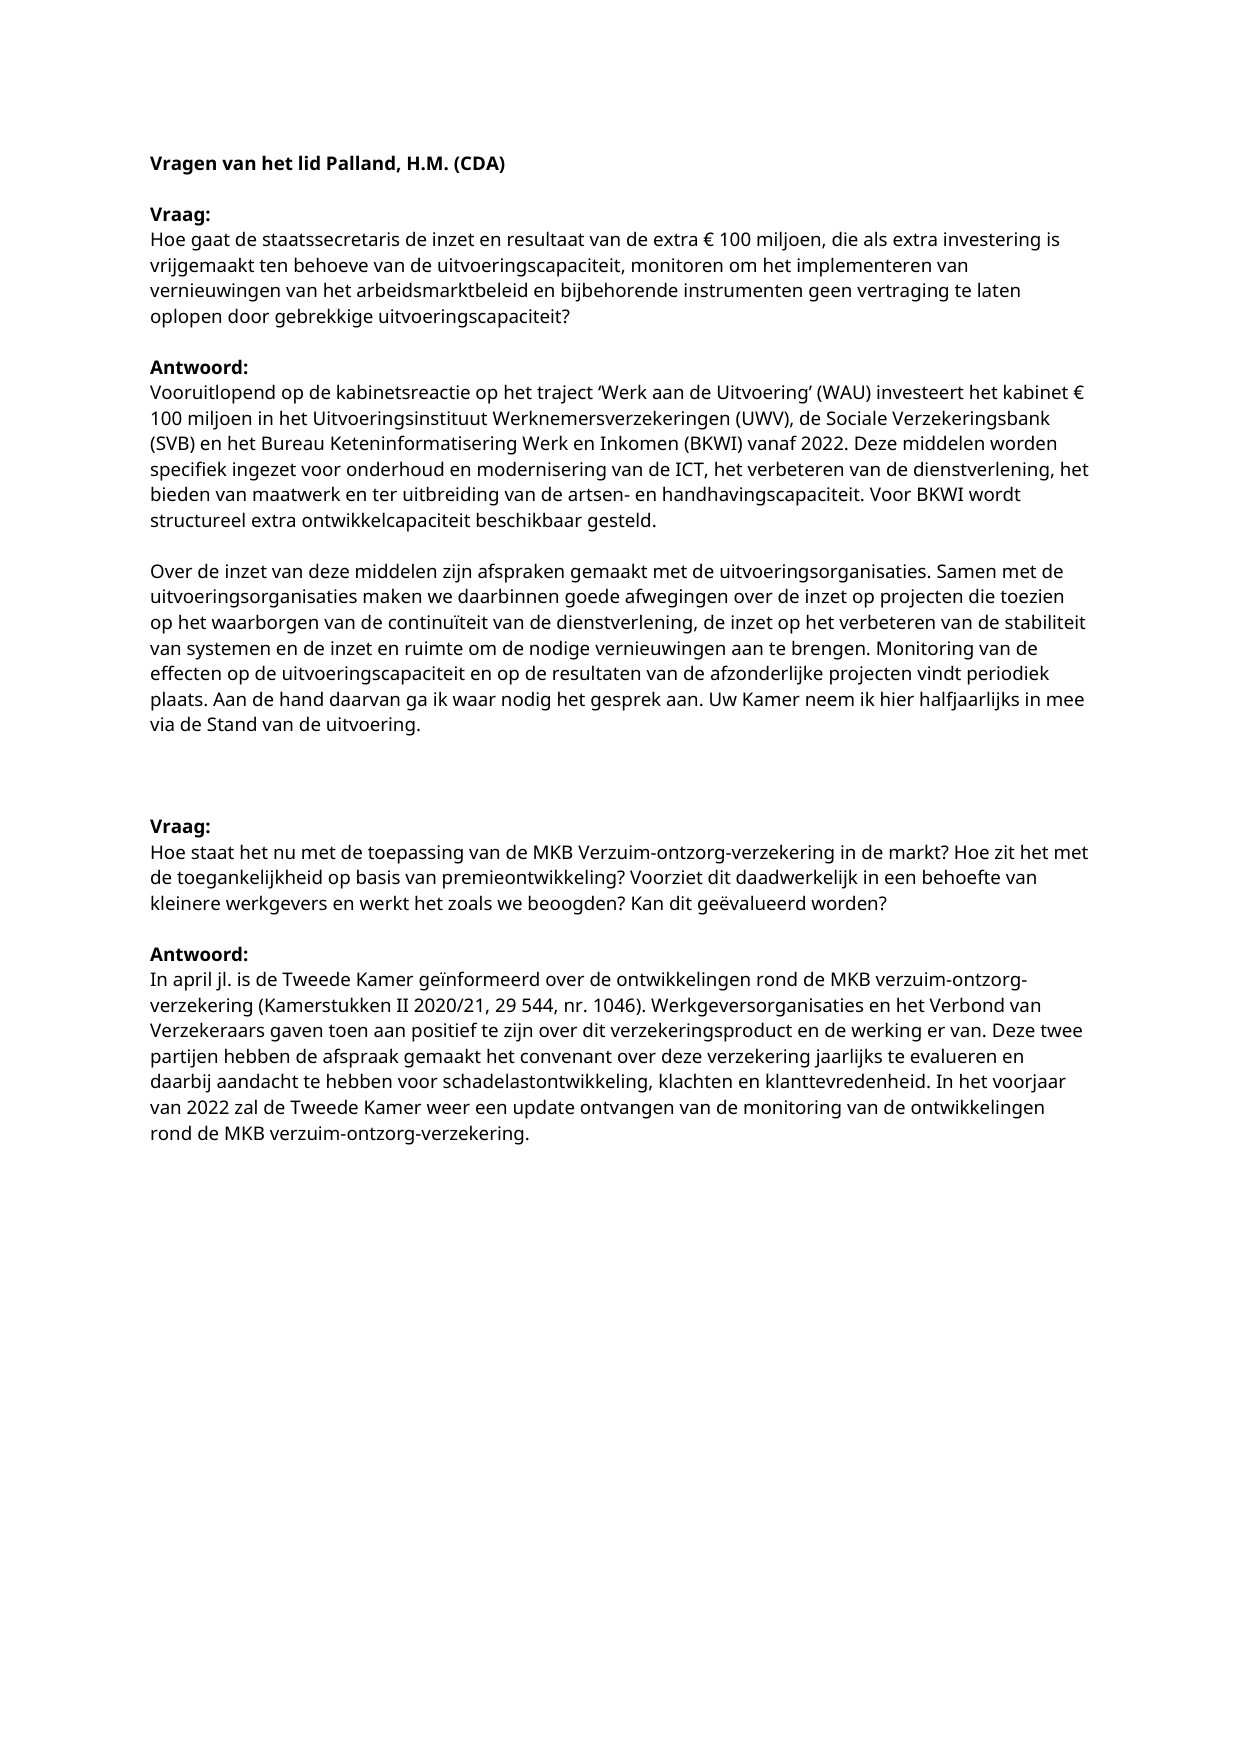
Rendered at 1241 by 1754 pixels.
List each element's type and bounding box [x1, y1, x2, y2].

text [150, 150, 1090, 1251]
